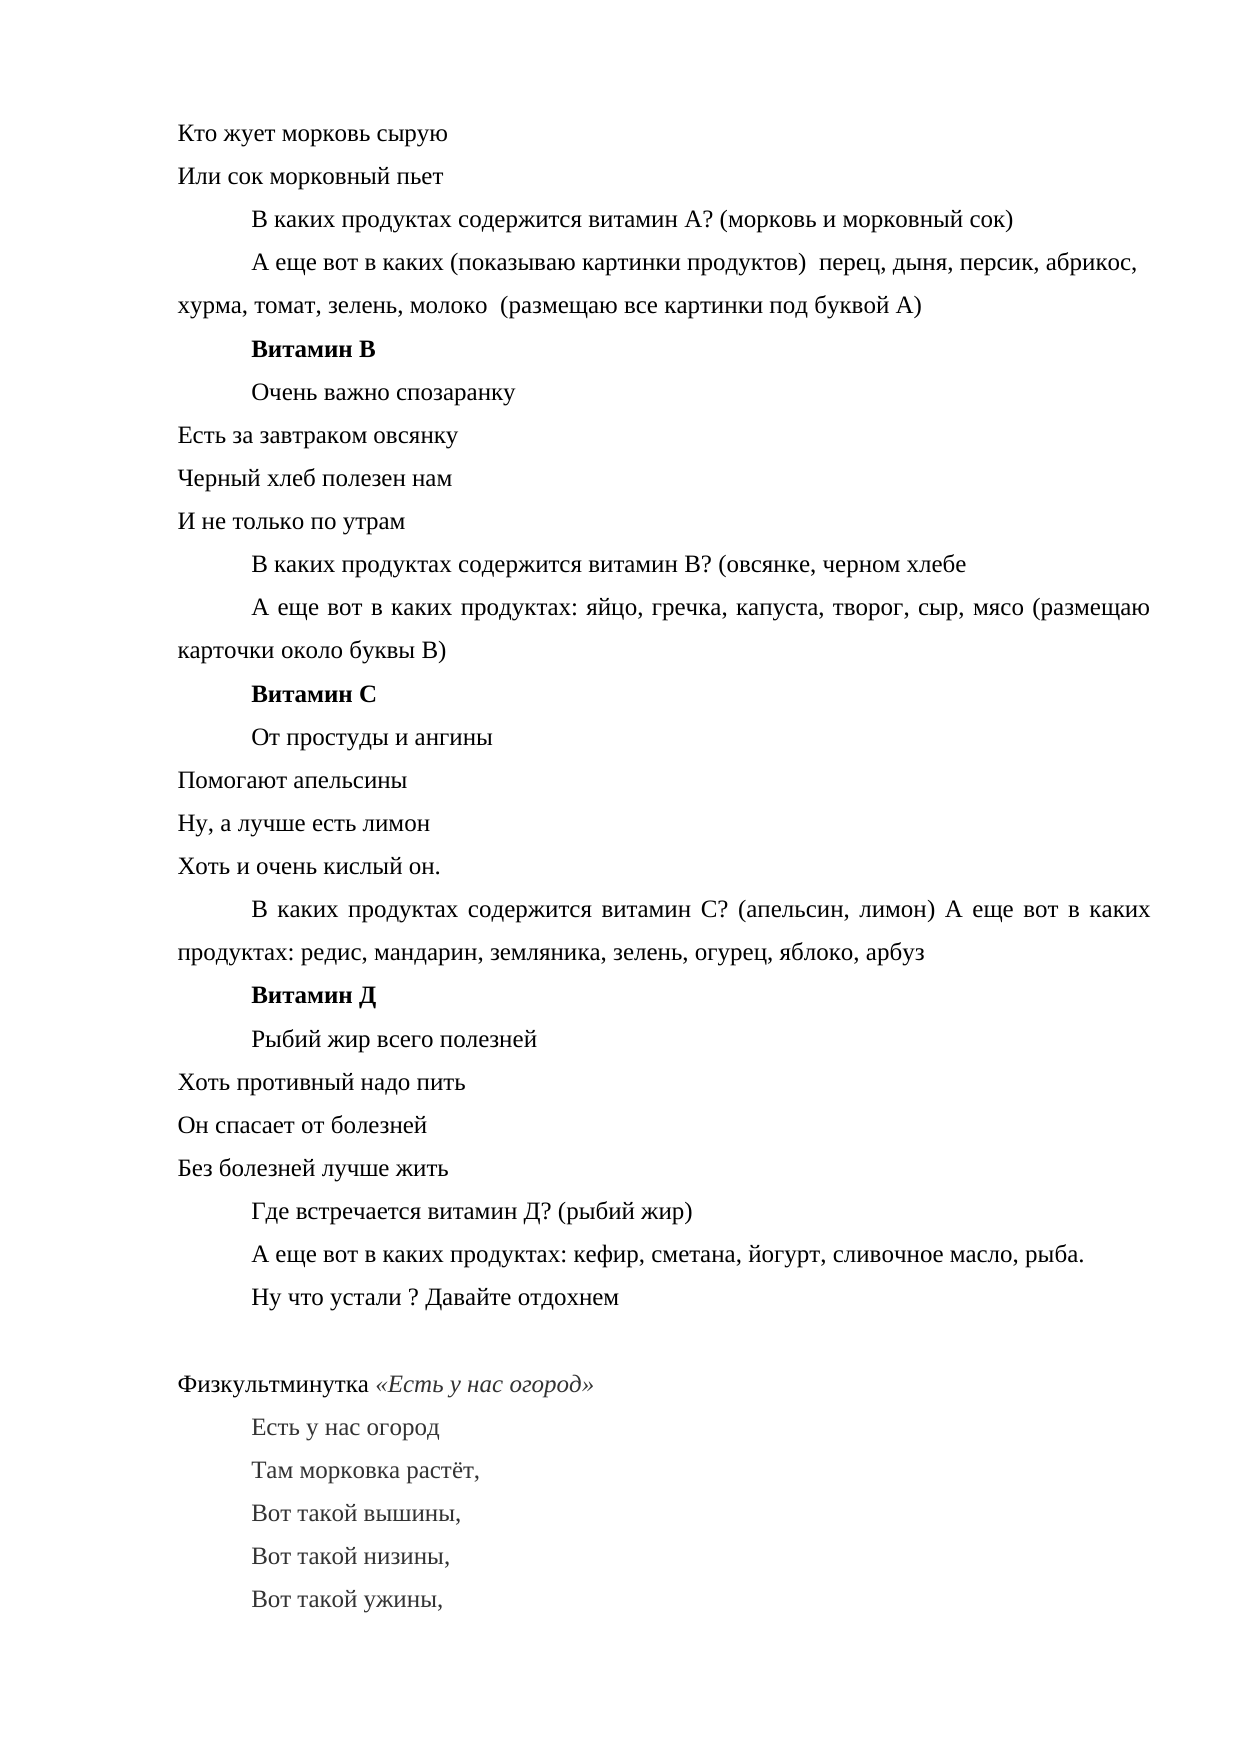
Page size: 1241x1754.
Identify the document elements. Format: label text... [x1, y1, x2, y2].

text Вот такой ужины, [177, 1584, 1152, 1613]
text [177, 118, 1152, 190]
text Ну что устали ? Давайте отдохнем Физкультминутка «Есть у нас огород» [177, 1282, 1152, 1397]
text Очень важно спозаранку Есть за завтраком овсянку Черный хлеб полезен нам И не только по утрам [177, 377, 1152, 535]
text Рыбий жир всего полезней Хоть противный надо пить Он спасает от болезней Без болезней лучше жить [177, 1024, 1152, 1182]
text Там морковка растёт, [177, 1455, 1152, 1484]
text А еще вот в каких продуктах: яйцо, гречка, капуста, творог, сыр, мясо (размещаю карточки около буквы В) [177, 592, 1152, 664]
text Витамин Д [177, 981, 1152, 1009]
text Вот такой вышины, [177, 1498, 1152, 1527]
text А еще вот в каких (показываю картинки продуктов) перец, дыня, персик, абрикос, хурма, томат, зелень, молоко (размещаю все картинки под буквой А) [177, 247, 1152, 319]
text Вот такой низины, [177, 1541, 1152, 1570]
text Витамин С [177, 679, 1152, 707]
text Есть у нас огород [177, 1412, 1152, 1441]
text В каких продуктах содержится витамин В? (овсянке, черном хлебе [177, 549, 1152, 578]
text А еще вот в каких продуктах: кефир, сметана, йогурт, сливочное масло, рыба. [177, 1239, 1152, 1268]
text От простуды и ангины Помогают апельсины Ну, а лучше есть лимон Хоть и очень кислый он. [177, 722, 1152, 880]
text В каких продуктах содержится витамин А? (морковь и морковный сок) [177, 204, 1152, 233]
text Витамин В [177, 334, 1152, 362]
text В каких продуктах содержится витамин С? (апельсин, лимон) А еще вот в каких продуктах: редис, мандарин, земляника, зелень, огурец, яблоко, арбуз [177, 894, 1152, 966]
text Где встречается витамин Д? (рыбий жир) [177, 1196, 1152, 1225]
